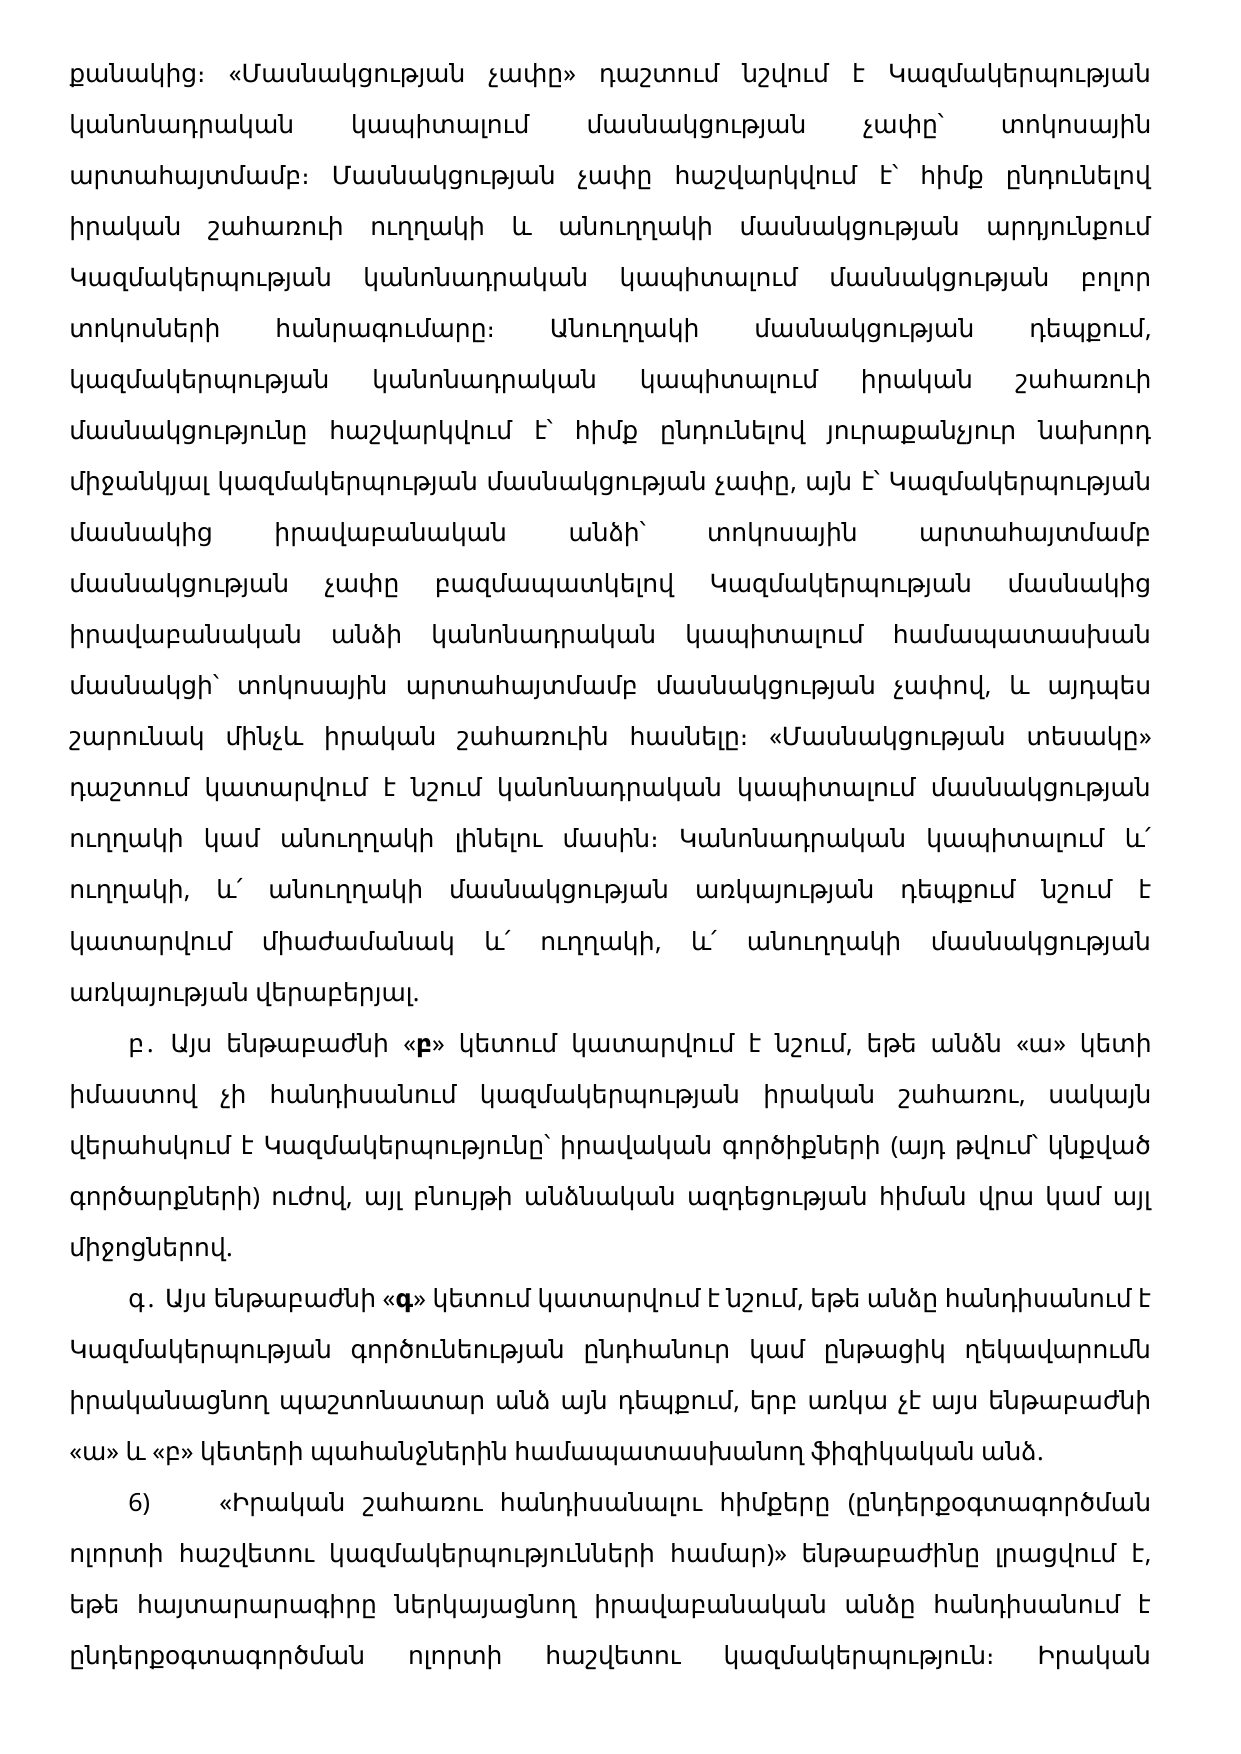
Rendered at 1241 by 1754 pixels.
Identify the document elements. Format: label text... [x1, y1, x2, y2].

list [69, 1485, 1152, 1672]
text գ․ Այս ենթաբաժնի «գ» կետում կատարվում է նշում, եթե անձը հանդիսանում է Կազմակերպության գործունեության ընդհանուր կամ ընթացիկ ղեկավարումն իրականացնող պաշտոնատար անձ այն դեպքում, երբ առկա չէ այս ենթաբաժնի «ա» և «բ» կետերի պահանջներին համապատասխանող ֆիզիկական անձ. [69, 1281, 1152, 1468]
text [69, 56, 1152, 1008]
text բ․ Այս ենթաբաժնի «բ» կետում կատարվում է նշում, եթե անձն «ա» կետի իմաստով չի հանդիսանում կազմակերպության իրական շահառու, սակայն վերահսկում է Կազմակերպությունը՝ իրավական գործիքների (այդ թվում՝ կնքված գործարքների) ուժով, այլ բնույթի անձնական ազդեցության հիման վրա կամ այլ միջոցներով. [69, 1025, 1152, 1263]
